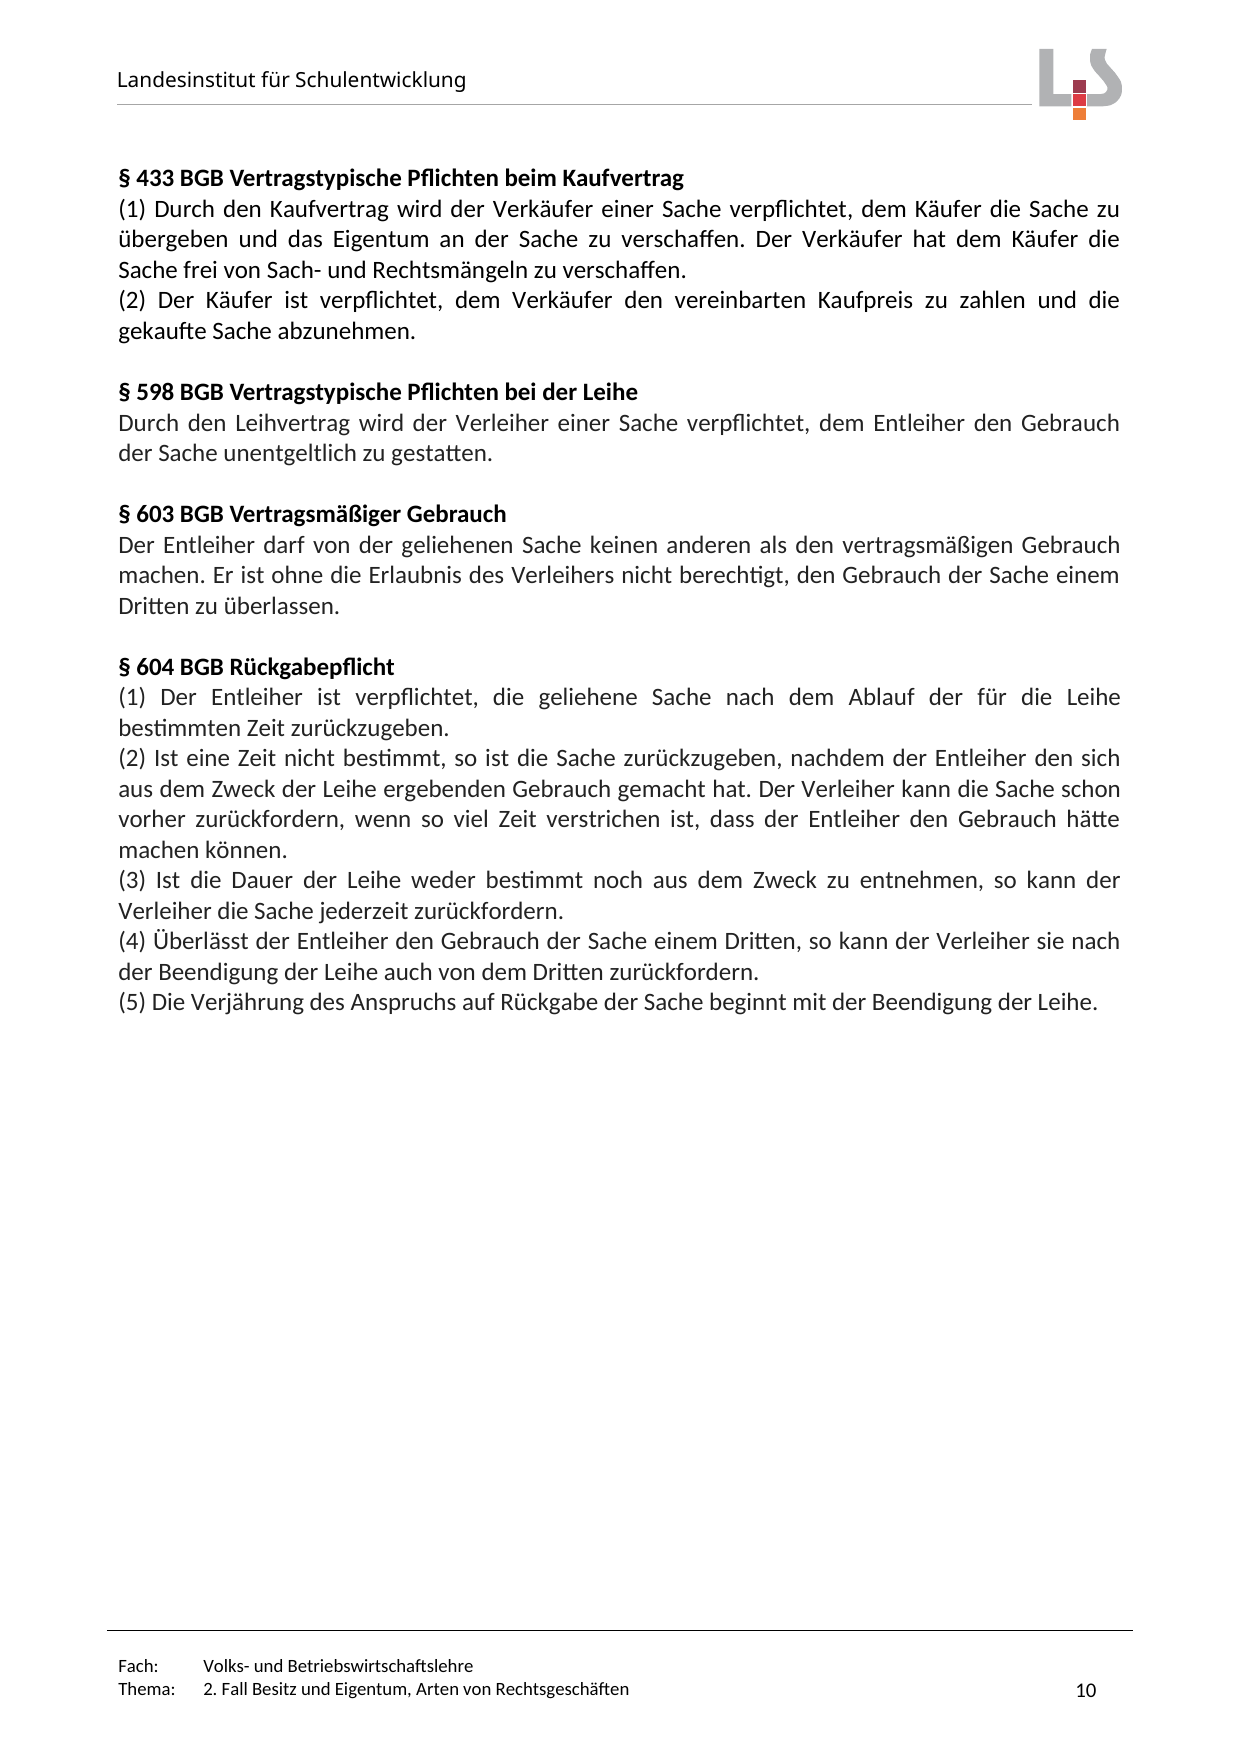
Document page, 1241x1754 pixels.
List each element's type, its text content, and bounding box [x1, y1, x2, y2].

text (1) Der Entleiher ist verpflichtet, die geliehene Sache nach dem Ablauf der für die Leihe bestimmten Zeit zurückzugeben. [118, 681, 1122, 742]
text (2) Ist eine Zeit nicht bestimmt, so ist die Sache zurückzugeben, nachdem der Entleiher den sich aus dem Zweck der Leihe ergebenden Gebrauch gemacht hat. Der Verleiher kann die Sache schon vorher zurückfordern, wenn so viel Zeit verstrichen ist, dass der Entleiher den Gebrauch hätte machen können. [118, 742, 1122, 864]
text § 604 BGB Rückgabepflicht [118, 651, 1122, 681]
text (4) Überlässt der Entleiher den Gebrauch der Sache einem Dritten, so kann der Verleiher sie nach der Beendigung der Leihe auch von dem Dritten zurückfordern. [118, 926, 1122, 987]
text (3) Ist die Dauer der Leihe weder bestimmt noch aus dem Zweck zu entnehmen, so kann der Verleiher die Sache jederzeit zurückfordern. [118, 864, 1122, 926]
text Der Entleiher darf von der geliehenen Sache keinen anderen als den vertragsmäßigen Gebrauch machen. Er ist ohne die Erlaubnis des Verleihers nicht berechtigt, den Gebrauch der Sache einem Dritten zu überlassen. [118, 529, 1122, 620]
text § 433 BGB Vertragstypische Pflichten beim Kaufvertrag [118, 162, 1122, 193]
text § 598 BGB Vertragstypische Pflichten bei der Leihe [118, 376, 1122, 407]
text § 603 BGB Vertragsmäßiger Gebrauch [118, 498, 1122, 529]
text (1) Durch den Kaufvertrag wird der Verkäufer einer Sache verpflichtet, dem Käufer die Sache zu übergeben und das Eigentum an der Sache zu verschaffen. Der Verkäufer hat dem Käufer die Sache frei von Sach- und Rechtsmängeln zu verschaffen. [118, 193, 1122, 284]
text Durch den Leihvertrag wird der Verleiher einer Sache verpflichtet, dem Entleiher den Gebrauch der Sache unentgeltlich zu gestatten. [118, 407, 1122, 468]
text (2) Der Käufer ist verpflichtet, dem Verkäufer den vereinbarten Kaufpreis zu zahlen und die gekaufte Sache abzunehmen. [118, 284, 1122, 346]
text (5) Die Verjährung des Anspruchs auf Rückgabe der Sache beginnt mit der Beendigung der Leihe. [118, 987, 1122, 1017]
